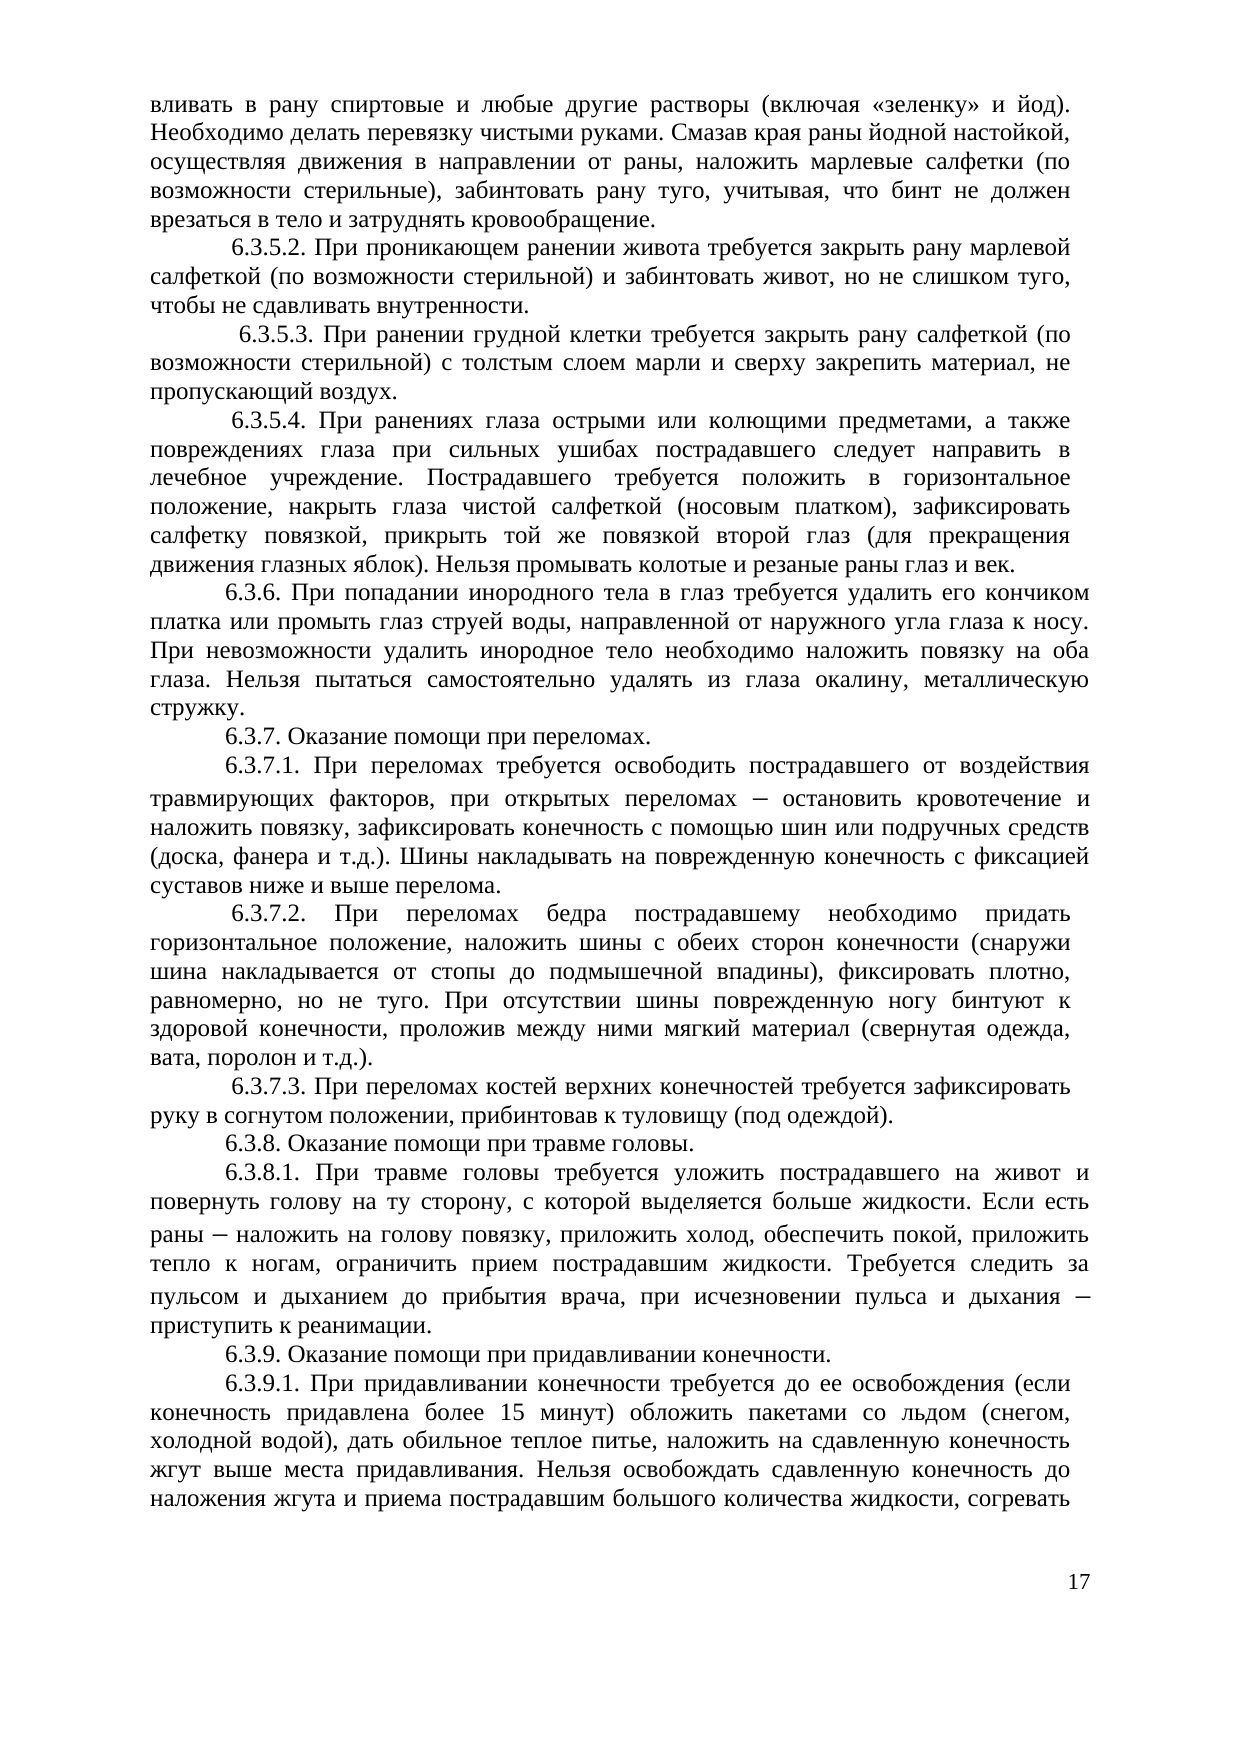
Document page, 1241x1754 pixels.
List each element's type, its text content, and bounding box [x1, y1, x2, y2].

text 6.3.8. Оказание помощи при травме головы. [150, 1128, 1090, 1157]
text 6.3.5.2. При проникающем ранении живота требуется закрыть рану марлевой салфеткой (по возможности стерильной) и забинтовать живот, но не слишком туго, чтобы не сдавливать внутренности. [150, 232, 1071, 319]
text 6.3.5.3. При ранении грудной клетки требуется закрыть рану салфеткой (по возможности стерильной) с толстым слоем марли и сверху закрепить материал, не пропускающий воздух. [150, 319, 1071, 405]
text 6.3.7.3. При переломах костей верхних конечностей требуется зафиксировать руку в согнутом положении, прибинтовав к туловищу (под одеждой). [150, 1071, 1071, 1128]
text 6.3.9. Оказание помощи при придавливании конечности. [150, 1339, 1090, 1368]
text 6.3.8.1. При травме головы требуется уложить пострадавшего на живот и повернуть голову на ту сторону, с которой выделяется больше жидкости. Если есть раны – наложить на голову повязку, приложить холод, обеспечить покой, приложить тепло к ногам, ограничить прием пострадавшим жидкости. Требуется следить за пульсом и дыханием до прибытия врача, при исчезновении пульса и дыхания – приступить к реанимации. [150, 1157, 1090, 1339]
text 6.3.6. При попадании инородного тела в глаз требуется удалить его кончиком платка или промыть глаз струей воды, направленной от наружного угла глаза к носу. При невозможности удалить инородное тело необходимо наложить повязку на оба глаза. Нельзя пытаться самостоятельно удалять из глаза окалину, металлическую стружку. [150, 577, 1090, 721]
text 6.3.5.4. При ранениях глаза острыми или колющими предметами, а также повреждениях глаза при сильных ушибах пострадавшего следует направить в лечебное учреждение. Пострадавшего требуется положить в горизонтальное положение, накрыть глаза чистой салфеткой (носовым платком), зафиксировать салфетку повязкой, прикрыть той же повязкой второй глаз (для прекращения движения глазных яблок). Нельзя промывать колотые и резаные раны глаз и век. [150, 405, 1071, 577]
text 6.3.7. Оказание помощи при переломах. [150, 721, 1090, 750]
text 6.3.7.1. При переломах требуется освободить пострадавшего от воздействия травмирующих факторов, при открытых переломах – остановить кровотечение и наложить повязку, зафиксировать конечность с помощью шин или подручных средств (доска, фанера и т.д.). Шины накладывать на поврежденную конечность с фиксацией суставов ниже и выше перелома. [150, 750, 1090, 898]
text 6.3.7.2. При переломах бедра пострадавшему необходимо придать горизонтальное положение, наложить шины с обеих сторон конечности (снаружи шина накладывается от стопы до подмышечной впадины), фиксировать плотно, равномерно, но не туго. При отсутствии шины поврежденную ногу бинтуют к здоровой конечности, проложив между ними мягкий материал (свернутая одежда, вата, поролон и т.д.). [150, 898, 1071, 1071]
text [150, 1368, 1071, 1512]
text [150, 89, 1071, 232]
